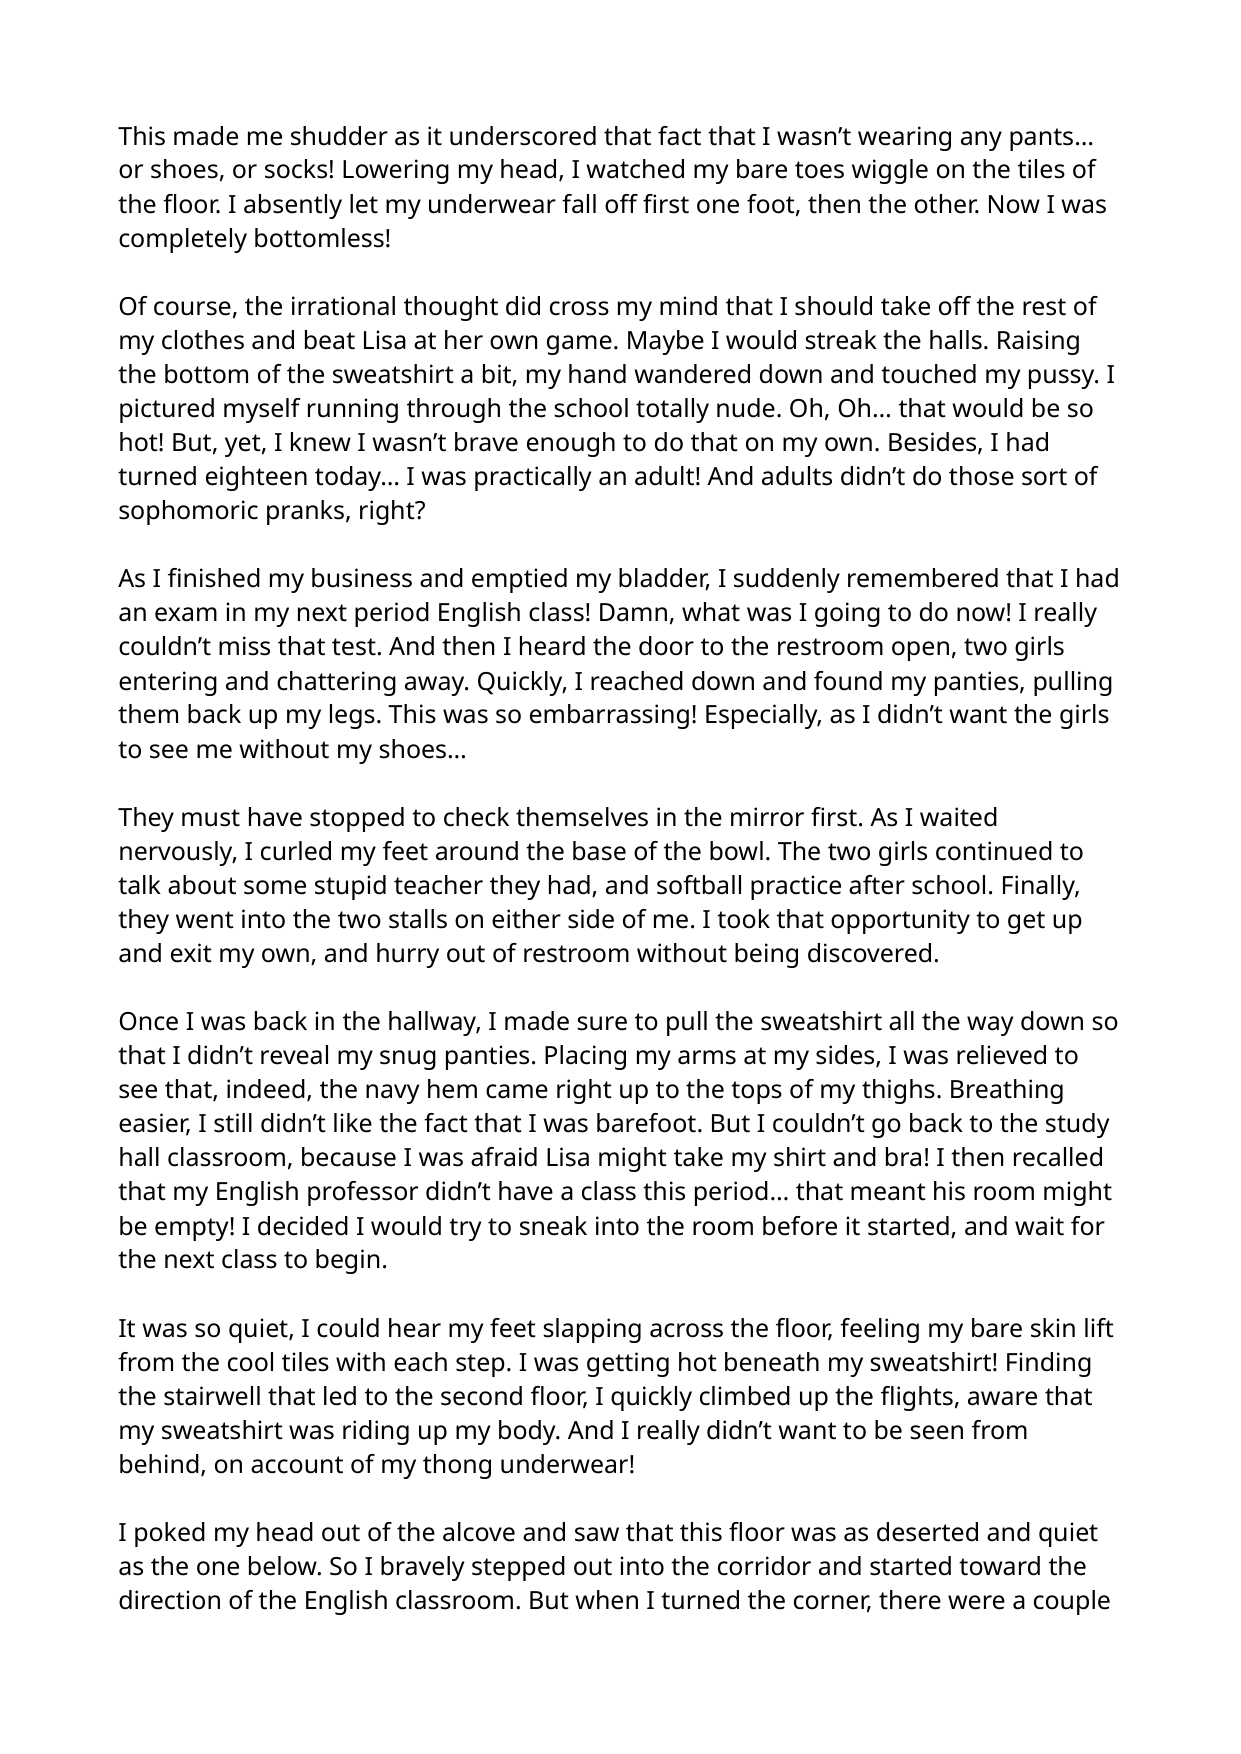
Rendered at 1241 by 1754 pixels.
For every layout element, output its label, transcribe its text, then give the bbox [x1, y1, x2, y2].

text It was so quiet, I could hear my feet slapping across the floor, feeling my bare skin lift from the cool tiles with each step. I was getting hot beneath my sweatshirt! Finding the stairwell that led to the second floor, I quickly climbed up the flights, aware that my sweatshirt was riding up my body. And I really didn’t want to be seen from behind, on account of my thong underwear! [118, 1310, 1122, 1481]
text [118, 1515, 1122, 1617]
text Once I was back in the hallway, I made sure to pull the sweatshirt all the way down so that I didn’t reveal my snug panties. Placing my arms at my sides, I was relieved to see that, indeed, the navy hem came right up to the tops of my thighs. Breathing easier, I still didn’t like the fact that I was barefoot. But I couldn’t go back to the study hall classroom, because I was afraid Lisa might take my shirt and bra! I then recalled that my English professor didn’t have a class this period… that meant his room might be empty! I decided I would try to sneak into the room before it started, and wait for the next class to begin. [118, 1004, 1122, 1276]
text Of course, the irrational thought did cross my mind that I should take off the rest of my clothes and beat Lisa at her own game. Maybe I would streak the halls. Raising the bottom of the sweatshirt a bit, my hand wandered down and touched my pussy. I pictured myself running through the school totally nude. Oh, Oh… that would be so hot! But, yet, I knew I wasn’t brave enough to do that on my own. Besides, I had turned eighteen today… I was practically an adult! And adults didn’t do those sort of sophomoric pranks, right? [118, 288, 1122, 527]
text As I finished my business and emptied my bladder, I suddenly remembered that I had an exam in my next period English class! Damn, what was I going to do now! I really couldn’t miss that test. And then I heard the door to the restroom open, two girls entering and chattering away. Quickly, I reached down and found my panties, pulling them back up my legs. This was so embarrassing! Especially, as I didn’t want the girls to see me without my shoes… [118, 561, 1122, 765]
text They must have stopped to check themselves in the mirror first. As I waited nervously, I curled my feet around the base of the bowl. The two girls continued to talk about some stupid teacher they had, and softball practice after school. Finally, they went into the two stalls on either side of me. I took that opportunity to get up and exit my own, and hurry out of restroom without being discovered. [118, 799, 1122, 970]
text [118, 118, 1122, 254]
